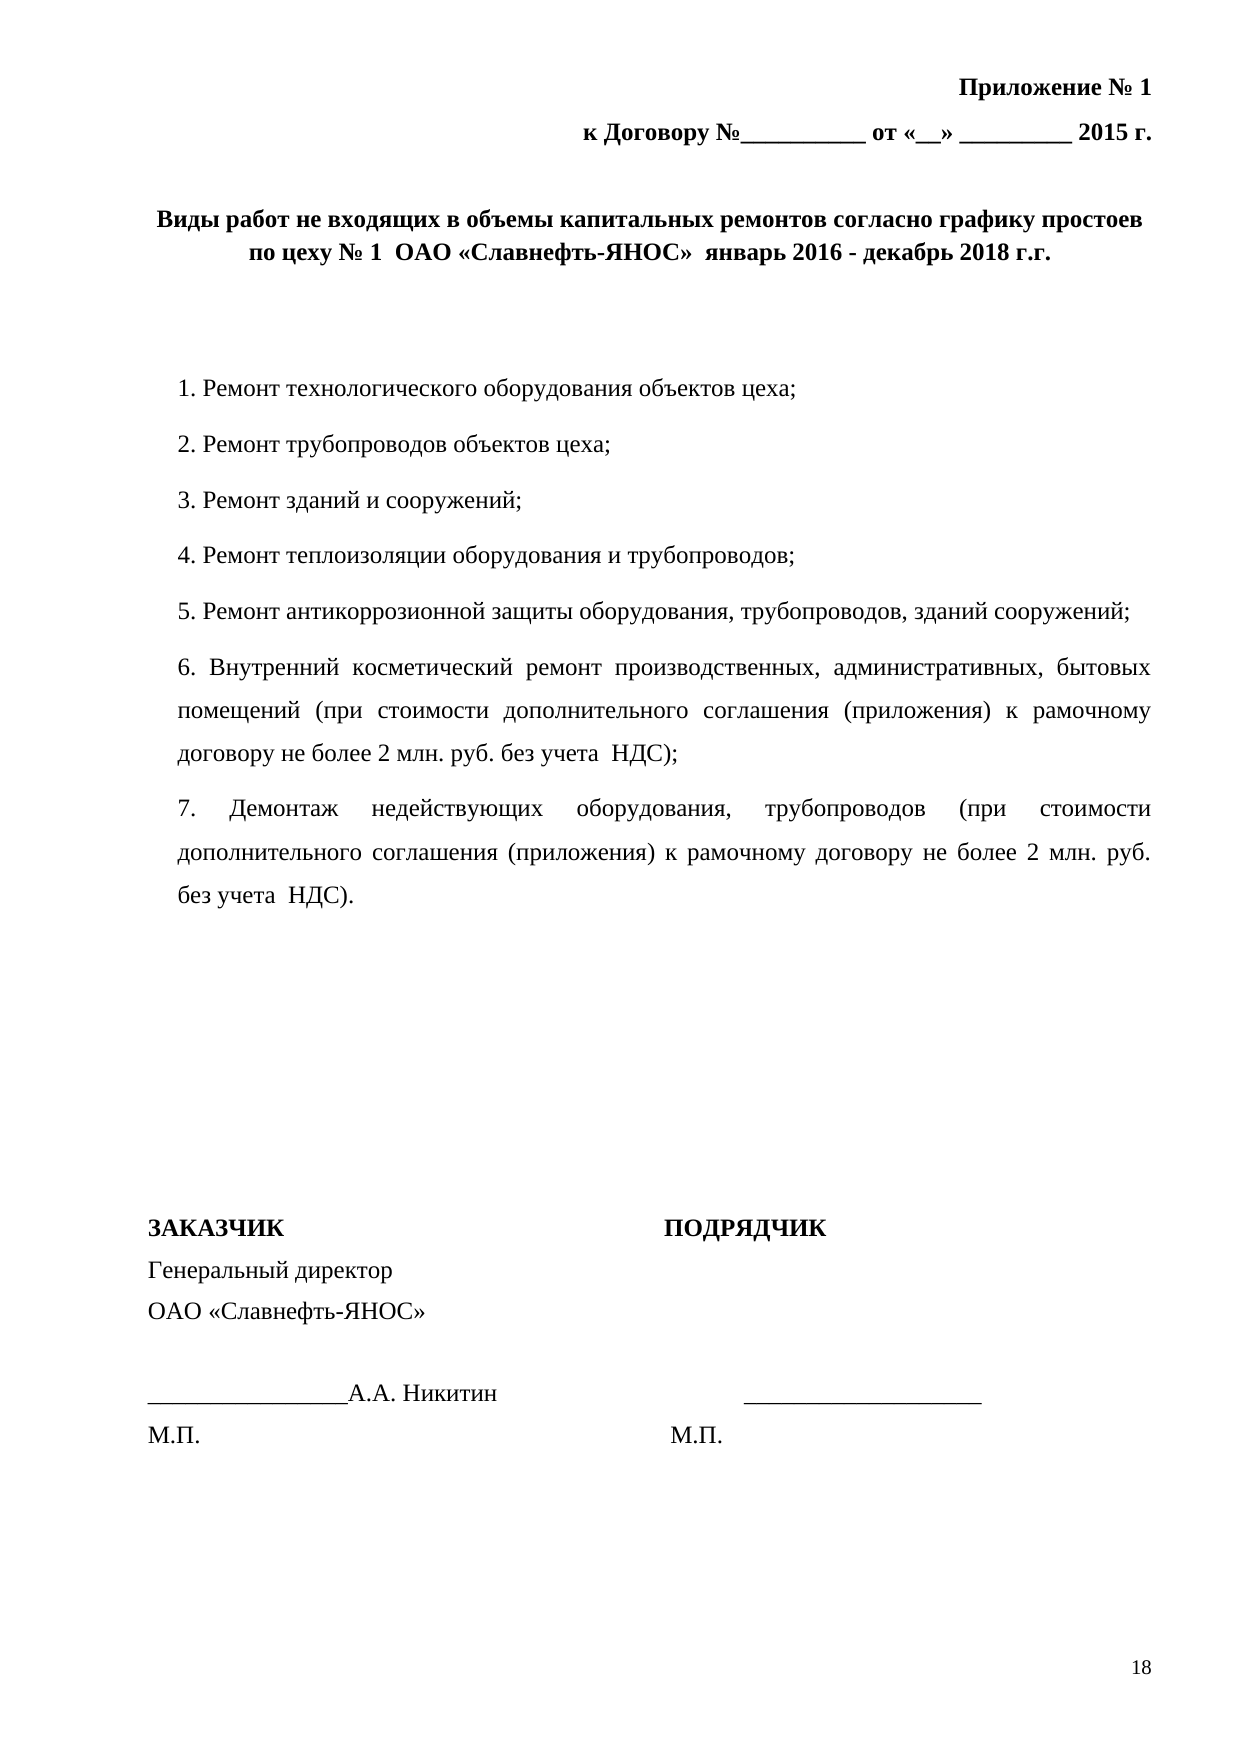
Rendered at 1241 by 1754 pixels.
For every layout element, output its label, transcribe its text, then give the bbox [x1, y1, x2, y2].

text 2. Ремонт трубопроводов объектов цеха; [177, 429, 1152, 458]
text 5. Ремонт антикоррозионной защиты оборудования, трубопроводов, зданий сооружений; [177, 596, 1152, 625]
text 7. Демонтаж недействующих оборудования, трубопроводов (при стоимости дополнительного соглашения (приложения) к рамочному договору не более 2 млн. руб. без учета НДС). [177, 793, 1152, 908]
text ОАО «Славнефть-ЯНОС» [148, 1296, 1152, 1325]
text 3. Ремонт зданий и сооружений; [177, 485, 1152, 513]
text Приложение № 1 [148, 72, 1152, 100]
text ЗАКАЗЧИК ПОДРЯДЧИК [148, 1213, 1152, 1242]
text 1. Ремонт технологического оборудования объектов цеха; [177, 373, 1152, 402]
text к Договору №__________ от «__» _________ 2015 г. [148, 117, 1152, 146]
text Виды работ не входящих в объемы капитальных ремонтов согласно графику простоев по цеху № 1 ОАО «Славнефть-ЯНОС» январь 2016 - декабрь 2018 г.г. [148, 204, 1152, 266]
text 4. Ремонт теплоизоляции оборудования и трубопроводов; [177, 540, 1152, 569]
text М.П. М.П. [148, 1420, 1152, 1448]
text ________________А.А. Никитин ___________________ [148, 1378, 1152, 1407]
text Генеральный директор [148, 1255, 1152, 1283]
text 6. Внутренний косметический ремонт производственных, административных, бытовых помещений (при стоимости дополнительного соглашения (приложения) к рамочному договору не более 2 млн. руб. без учета НДС); [177, 652, 1152, 767]
